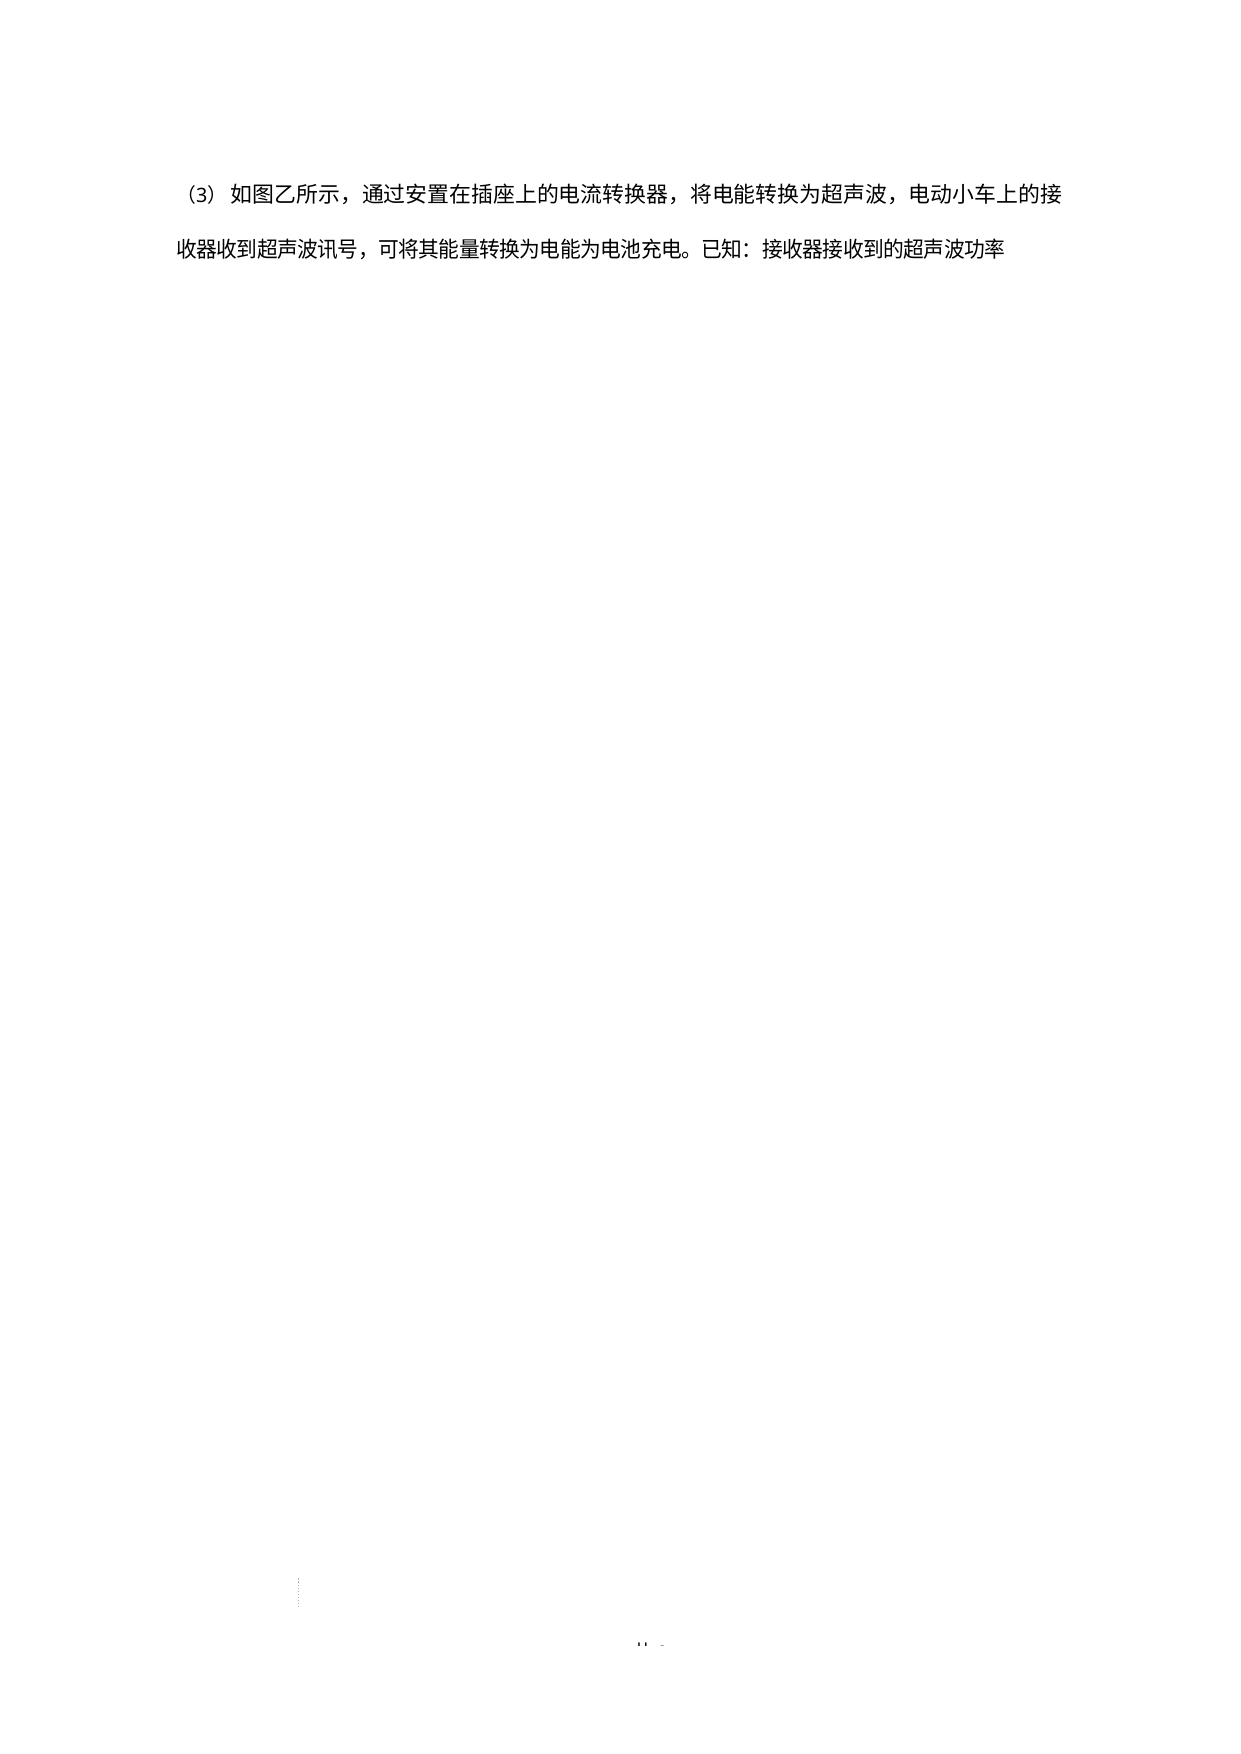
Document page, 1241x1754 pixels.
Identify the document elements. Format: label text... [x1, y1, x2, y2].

list 如图乙所示，通过安置在插座上的电流转换器，将电能转换为超声波，电动小车上的接收器收到超声波讯号，可将其能量转换为电能为电池充电。已知：接收器接收到的超声波功率 [176, 177, 1064, 263]
